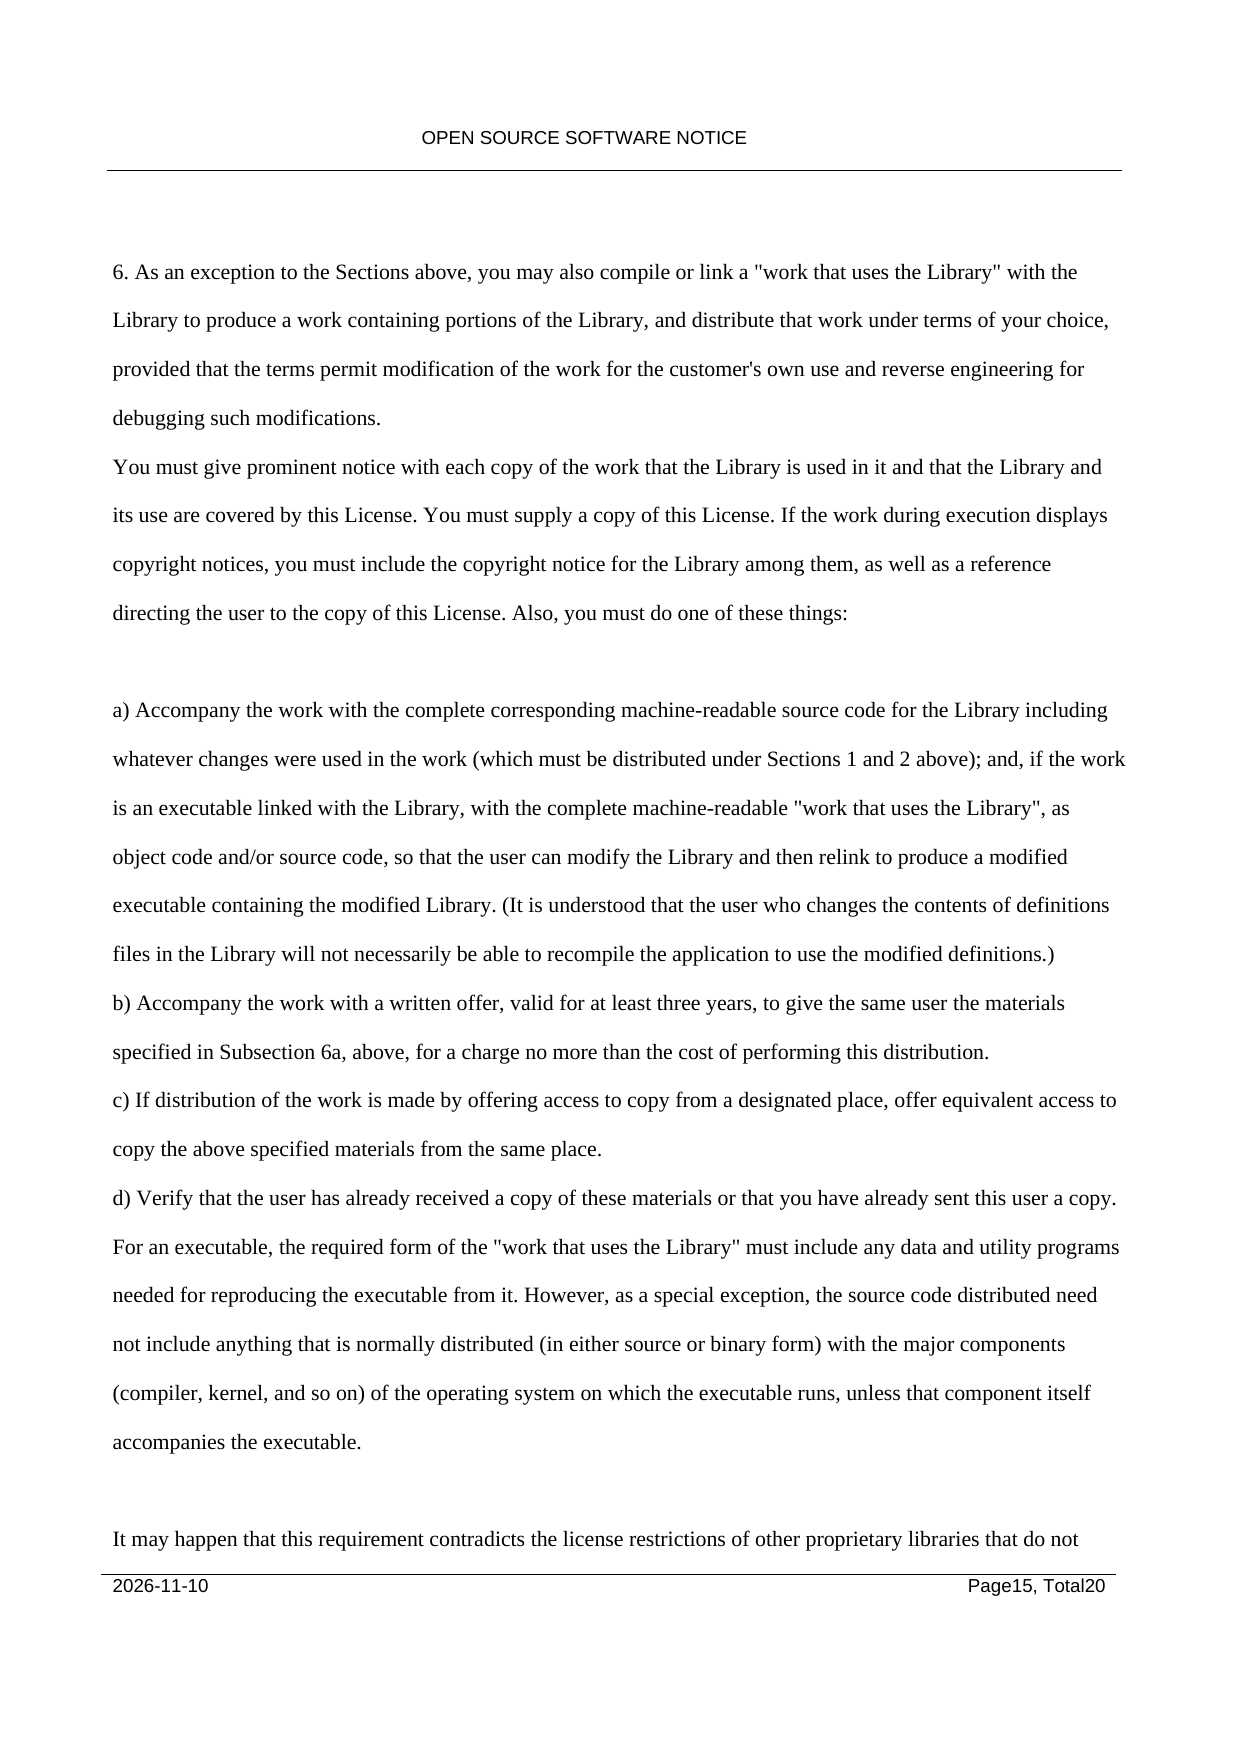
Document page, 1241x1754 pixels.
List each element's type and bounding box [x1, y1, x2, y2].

text [112, 206, 1128, 1555]
